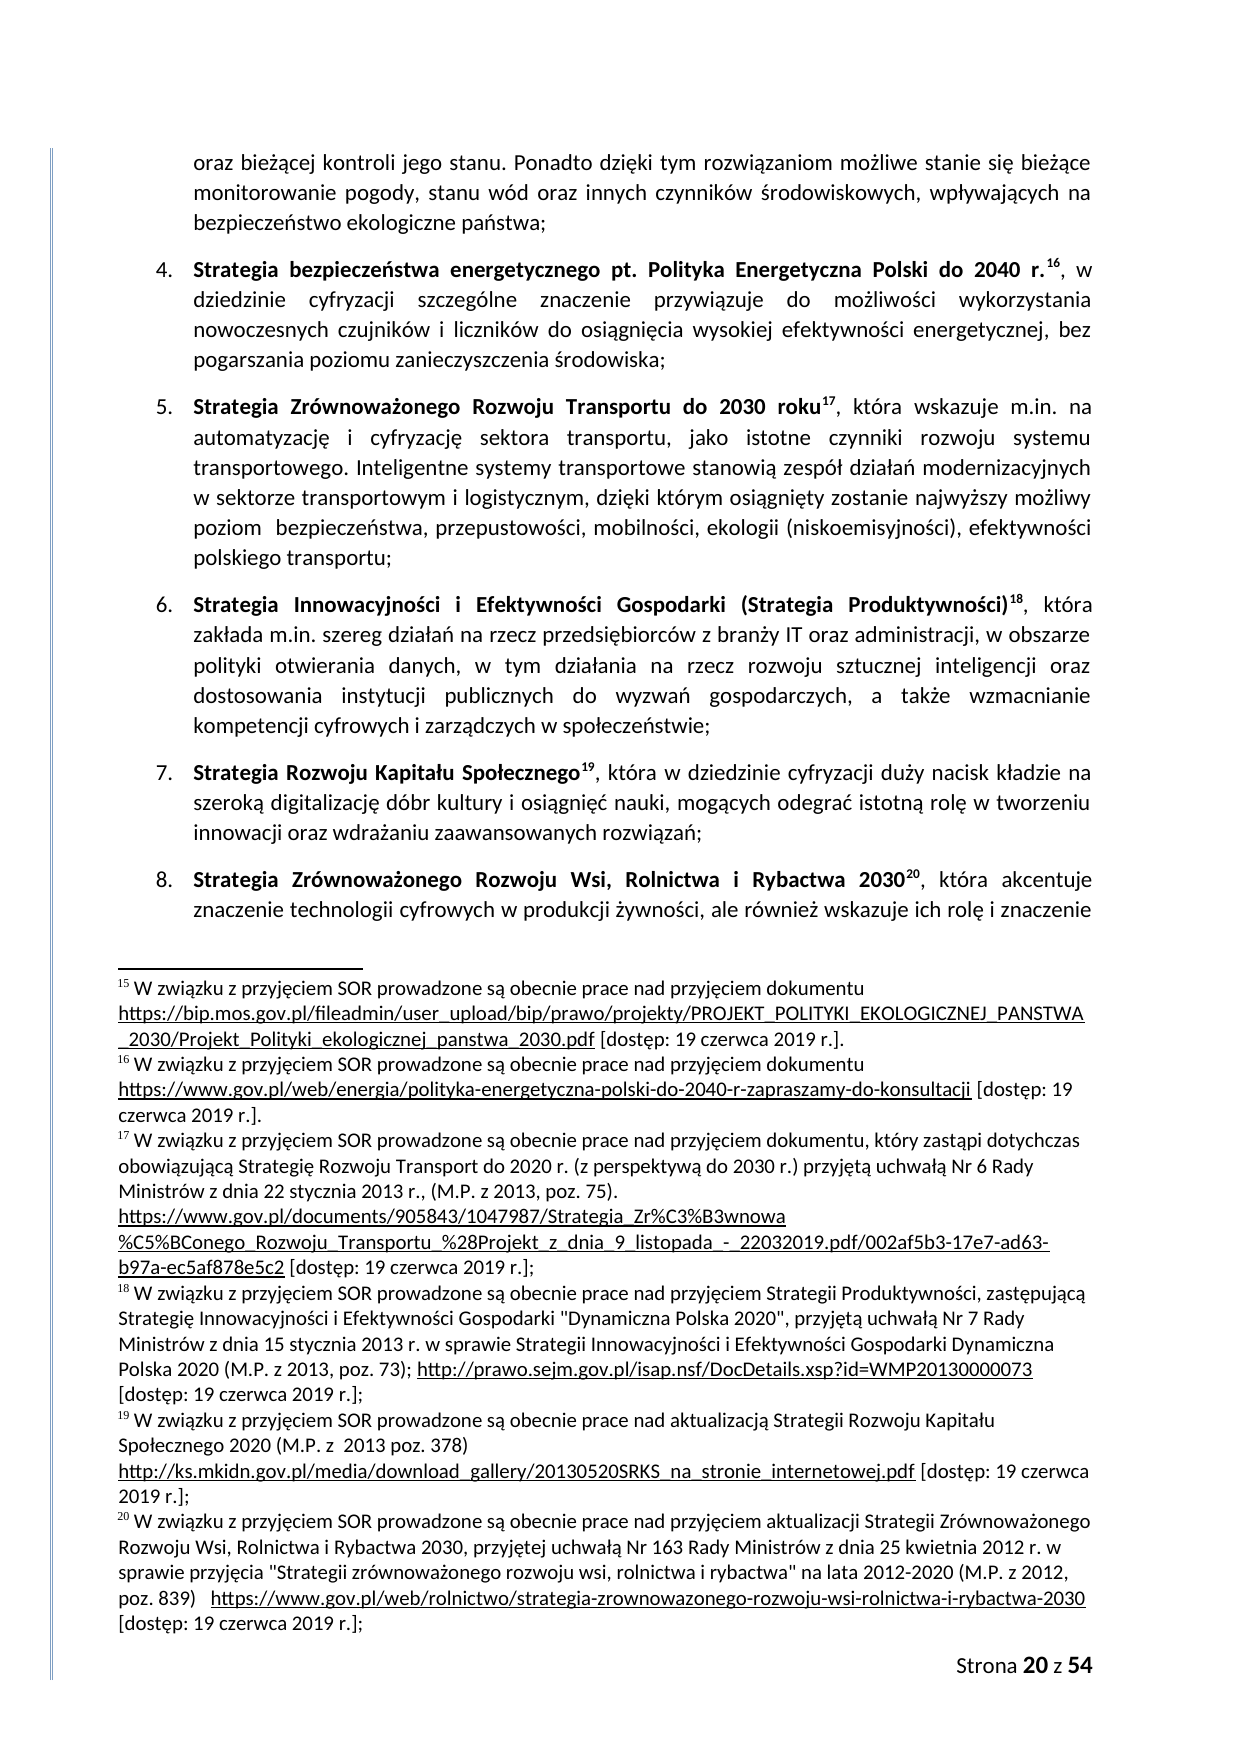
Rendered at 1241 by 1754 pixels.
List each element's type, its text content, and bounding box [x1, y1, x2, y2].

list Strategia Zrównoważonego Rozwoju Wsi, Rolnictwa i Rybactwa 2030, która akcentuje znaczenie technologii cyfrowych w produkcji żywności, ale również wskazuje ich rolę i znaczenie w poprawie sprawności funkcjonowania małych i dużych gospodarstw rolnych oraz podniesieniu poziomu życia na obszarach wiejskich; [156, 865, 1092, 924]
list Strategia Rozwoju Kapitału Społecznego, która w dziedzinie cyfryzacji duży nacisk kładzie na szeroką digitalizację dóbr kultury i osiągnięć nauki, mogących odegrać istotną rolę w tworzeniu innowacji oraz wdrażaniu zaawansowanych rozwiązań; [156, 758, 1092, 847]
list Strategia Zrównoważonego Rozwoju Transportu do 2030 roku, która wskazuje m.in. na automatyzację i cyfryzację sektora transportu, jako istotne czynniki rozwoju systemu transportowego. Inteligentne systemy transportowe stanowią zespół działań modernizacyjnych w sektorze transportowym i logistycznym, dzięki którym osiągnięty zostanie najwyższy możliwy poziom bezpieczeństwa, przepustowości, mobilności, ekologii (niskoemisyjności), efektywności polskiego transportu; [156, 392, 1092, 572]
list Strategia bezpieczeństwa energetycznego pt. Polityka Energetyczna Polski do 2040 r., w dziedzinie cyfryzacji szczególne znaczenie przywiązuje do możliwości wykorzystania nowoczesnych czujników i liczników do osiągnięcia wysokiej efektywności energetycznej, bez pogarszania poziomu zanieczyszczenia środowiska; [156, 255, 1092, 374]
list Strategia Innowacyjności i Efektywności Gospodarki (Strategia Produktywności), która zakłada m.in. szereg działań na rzecz przedsiębiorców z branży IT oraz administracji, w obszarze polityki otwierania danych, w tym działania na rzecz rozwoju sztucznej inteligencji oraz dostosowania instytucji publicznych do wyzwań gospodarczych, a także wzmacnianie kompetencji cyfrowych i zarządczych w społeczeństwie; [156, 590, 1092, 739]
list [156, 148, 1092, 236]
